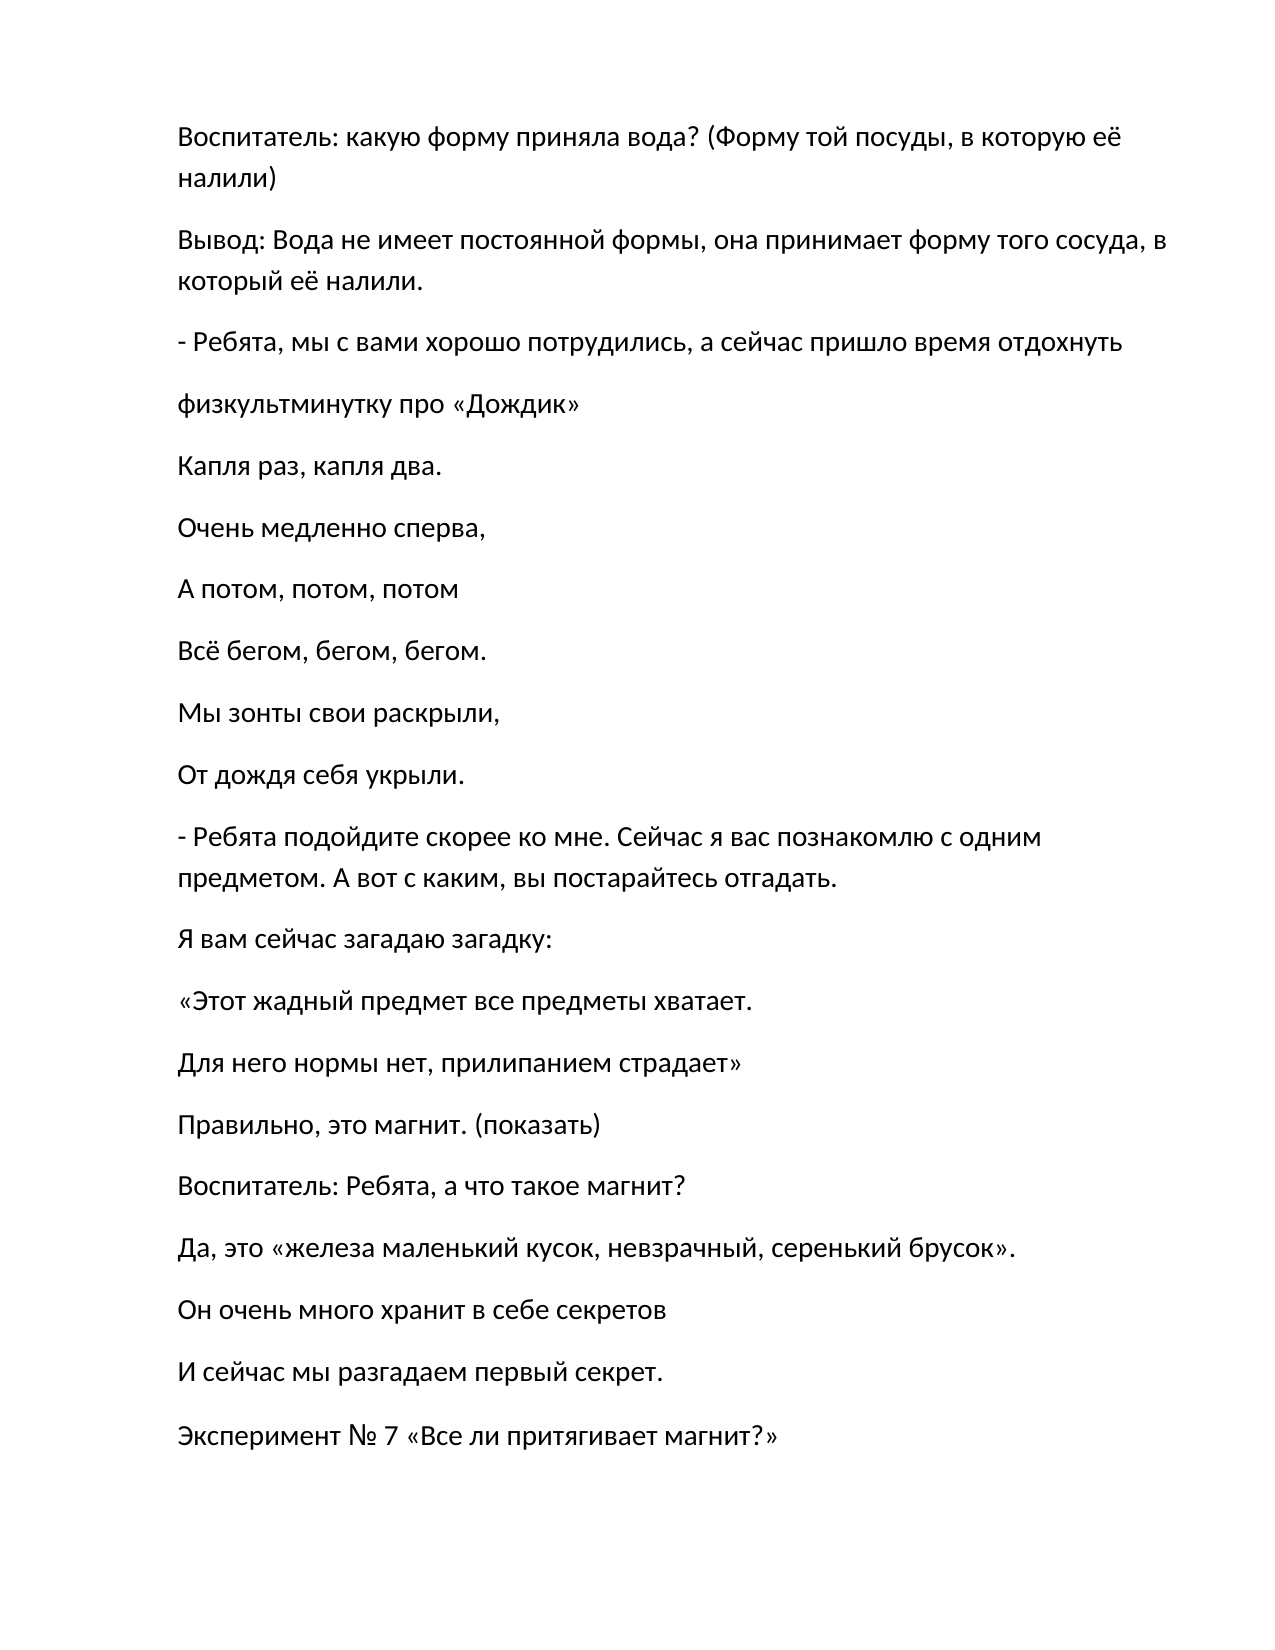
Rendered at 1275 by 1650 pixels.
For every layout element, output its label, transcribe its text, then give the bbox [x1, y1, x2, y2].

text Я вам сейчас загадаю загадку: [177, 920, 1186, 956]
text - Ребята, мы с вами хорошо потрудились, а сейчас пришло время отдохнуть [177, 323, 1186, 359]
text Всё бегом, бегом, бегом. [177, 632, 1186, 668]
text Эксперимент № 7 «Все ли притягивает магнит?» [177, 1414, 1186, 1454]
text Вывод: Вода не имеет постоянной формы, она принимает форму того сосуда, в который её налили. [177, 221, 1186, 297]
text - Ребята подойдите скорее ко мне. Сейчас я вас познакомлю с одним предметом. А вот с каким, вы постарайтесь отгадать. [177, 818, 1186, 894]
text Воспитатель: какую форму приняла вода? (Форму той посуды, в которую её налили) [177, 118, 1186, 195]
text От дождя себя укрыли. [177, 756, 1186, 792]
text Мы зонты свои раскрыли, [177, 694, 1186, 730]
text Он очень много хранит в себе секретов [177, 1291, 1186, 1327]
text Капля раз, капля два. [177, 447, 1186, 483]
text Очень медленно сперва, [177, 509, 1186, 544]
text А потом, потом, потом [177, 571, 1186, 606]
text И сейчас мы разгадаем первый секрет. [177, 1353, 1186, 1388]
text Правильно, это магнит. (показать) [177, 1106, 1186, 1141]
text Для него нормы нет, прилипанием страдает» [177, 1044, 1186, 1079]
text физкультминутку про «Дождик» [177, 385, 1186, 421]
text Да, это «железа маленький кусок, невзрачный, серенький брусок». [177, 1229, 1186, 1265]
text Воспитатель: Ребята, а что такое магнит? [177, 1167, 1186, 1203]
text «Этот жадный предмет все предметы хватает. [177, 982, 1186, 1018]
